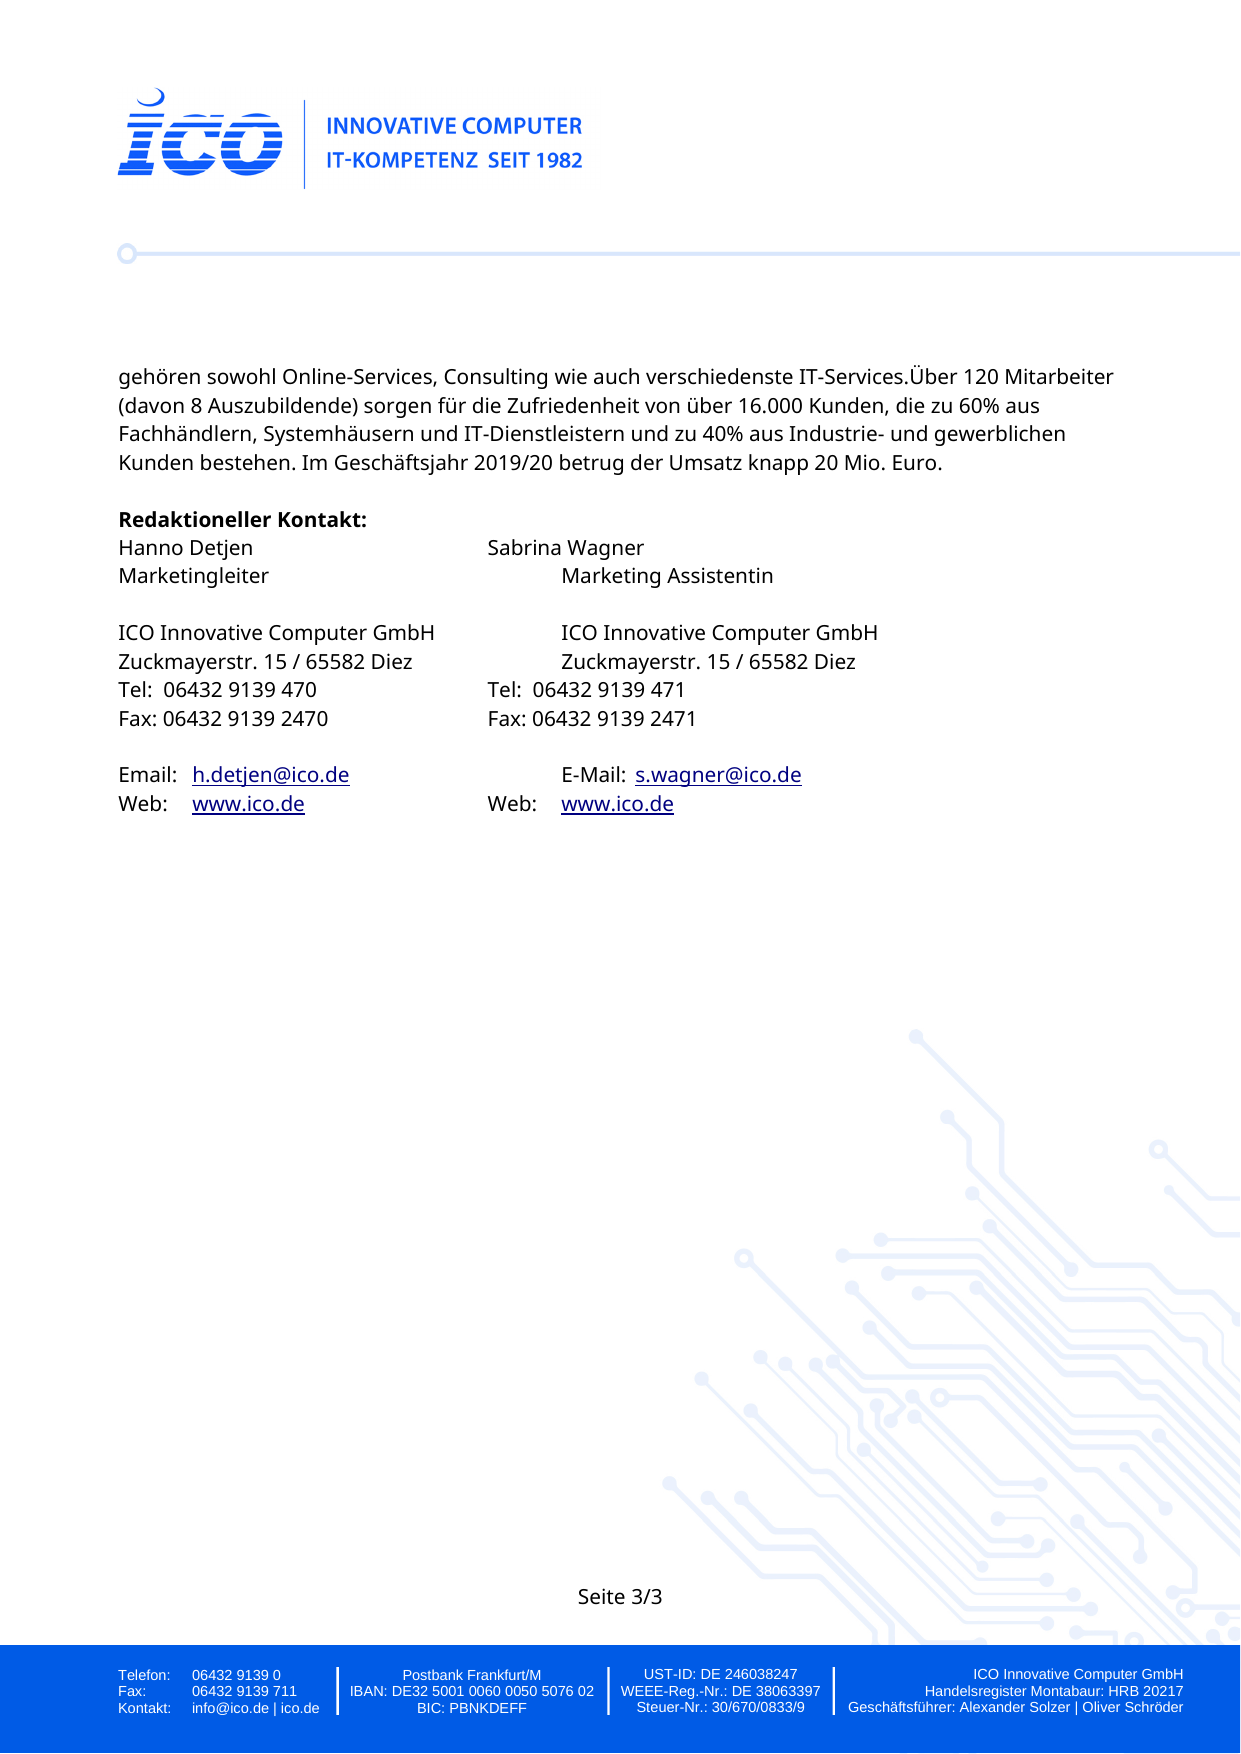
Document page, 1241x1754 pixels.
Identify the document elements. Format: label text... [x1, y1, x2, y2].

text Tel: 06432 9139 470 Tel: 06432 9139 471 Fax: 06432 9139 2470 Fax: 06432 9139 2471 [118, 675, 1122, 732]
picture [117, 87, 601, 190]
text Redaktioneller Kontakt: [118, 505, 1122, 533]
text ICO Innovative Computer GmbH ICO Innovative Computer GmbH Zuckmayerstr. 15 / 65582 Diez Zuckmayerstr. 15 / 65582 Diez [118, 618, 1122, 675]
text Email: h.detjen@ico.de E-Mail: s.wagner@ico.de Web: www.ico.de Web: www.ico.de [118, 761, 1122, 817]
picture [0, 1028, 1241, 1754]
picture [111, 243, 1241, 264]
text Hanno Detjen Sabrina Wagner Marketingleiter Marketing Assistentin‎ [118, 533, 1122, 590]
